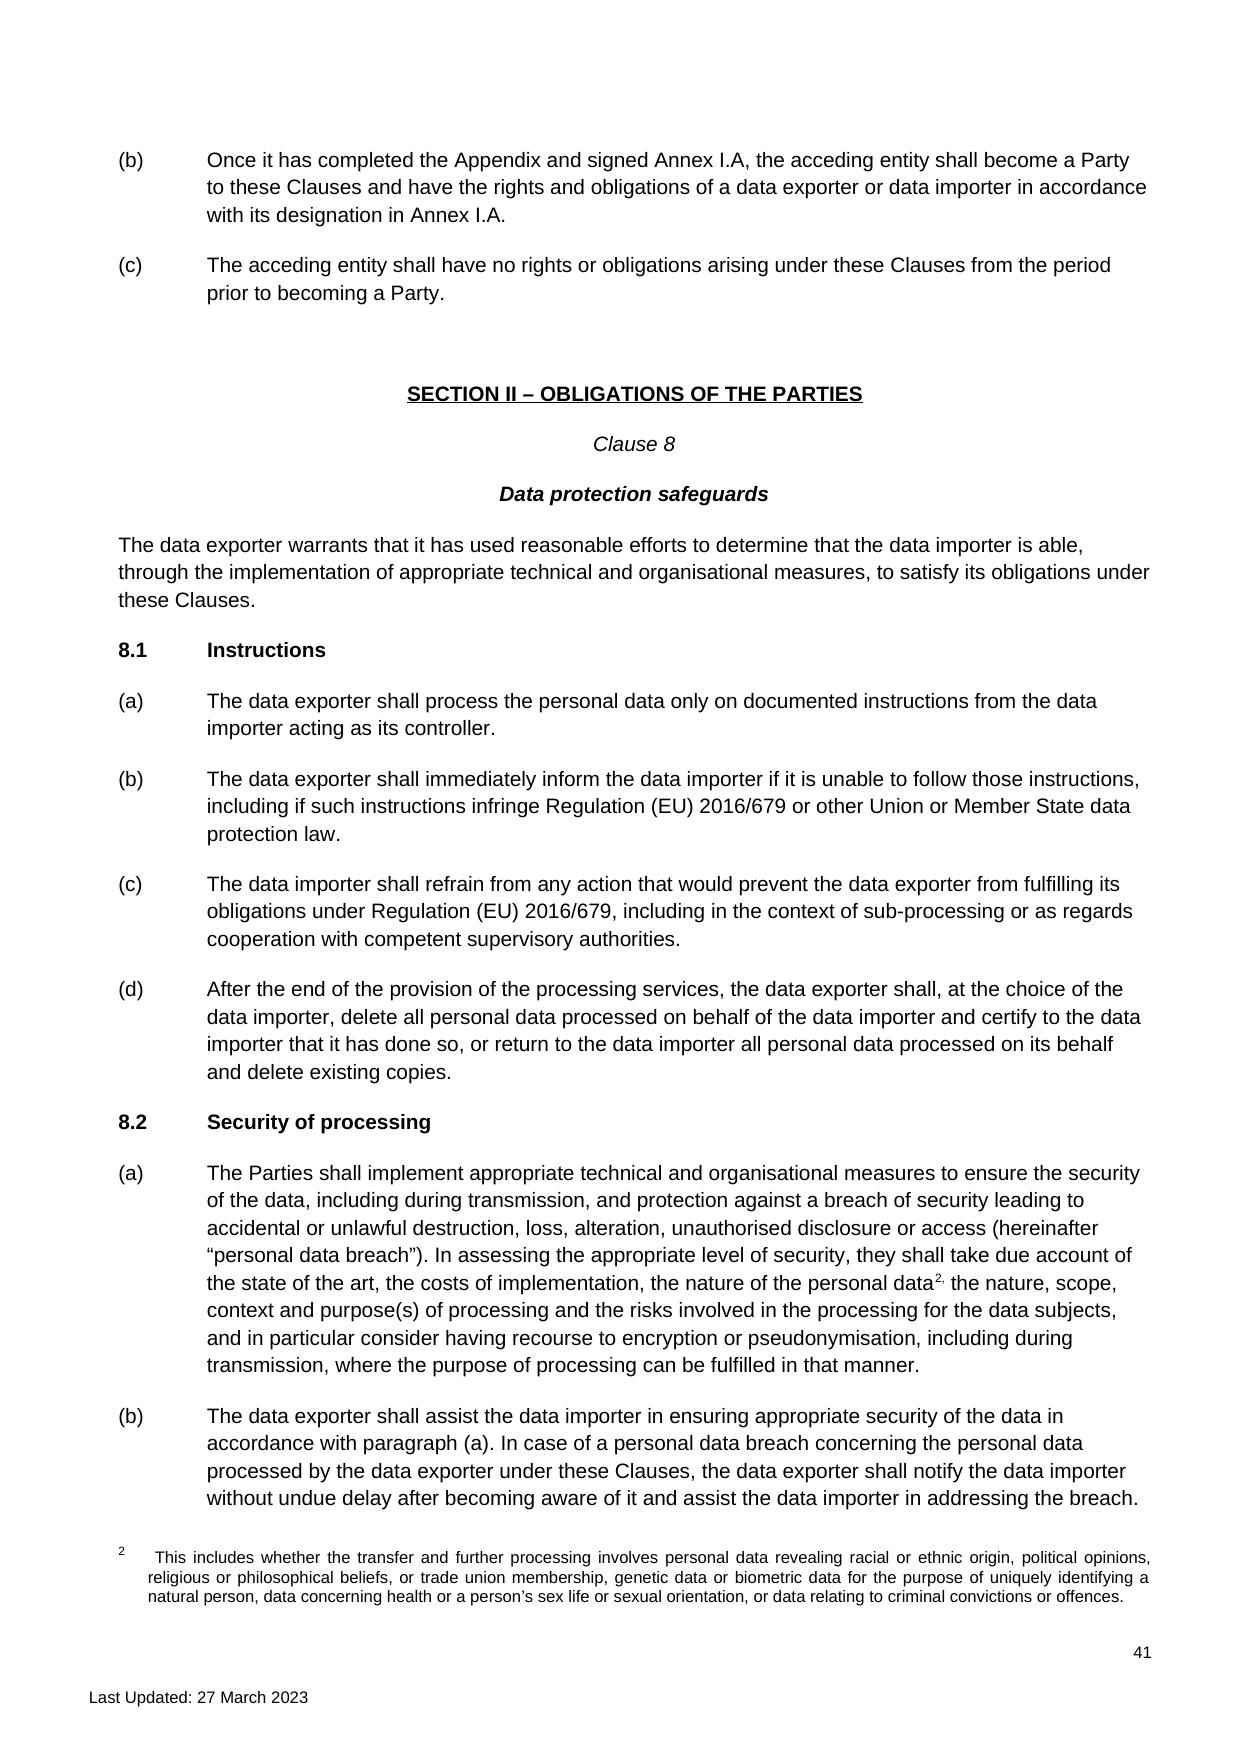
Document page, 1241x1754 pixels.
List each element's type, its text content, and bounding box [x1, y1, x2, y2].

text Clause 8 [118, 432, 1152, 456]
text The data exporter warrants that it has used reasonable efforts to determine that the data importer is able, through the implementation of appropriate technical and organisational measures, to satisfy its obligations under these Clauses. [118, 533, 1152, 612]
list Once it has completed the Appendix and signed Annex I.A, the acceding entity shall become a Party to these Clauses and have the rights and obligations of a data exporter or data importer in accordance with its designation in Annex I.A. [118, 148, 1152, 227]
list Data protection safeguards [118, 482, 1152, 506]
text 8.1 Instructions [118, 638, 1152, 662]
list The acceding entity shall have no rights or obligations arising under these Clauses from the period prior to becoming a Party. [118, 253, 1152, 304]
text 8.2 Security of processing [118, 1110, 1152, 1134]
list The data exporter shall immediately inform the data importer if it is unable to follow those instructions, including if such instructions infringe Regulation (EU) 2016/679 or other Union or Member State data protection law. [118, 766, 1152, 845]
list The Parties shall implement appropriate technical and organisational measures to ensure the security of the data, including during transmission, and protection against a breach of security leading to accidental or unlawful destruction, loss, alteration, unauthorised disclosure or access (hereinafter “personal data breach”). In assessing the appropriate level of security, they shall take due account of the state of the art, the costs of implementation, the nature of the personal data, the nature, scope, context and purpose(s) of processing and the risks involved in the processing for the data subjects, and in particular consider having recourse to encryption or pseudonymisation, including during transmission, where the purpose of processing can be fulfilled in that manner. [118, 1161, 1152, 1377]
list The data exporter shall process the personal data only on documented instructions from the data importer acting as its controller. [118, 688, 1152, 740]
list The data exporter shall assist the data importer in ensuring appropriate security of the data in accordance with paragraph (a). In case of a personal data breach concerning the personal data processed by the data exporter under these Clauses, the data exporter shall notify the data importer without undue delay after becoming aware of it and assist the data importer in addressing the breach. [118, 1403, 1152, 1510]
text SECTION II – OBLIGATIONS OF THE PARTIES [118, 381, 1152, 405]
list The data importer shall refrain from any action that would prevent the data exporter from fulfilling its obligations under Regulation (EU) 2016/679, including in the context of sub-processing or as regards cooperation with competent supervisory authorities. [118, 872, 1152, 951]
list After the end of the provision of the processing services, the data exporter shall, at the choice of the data importer, delete all personal data processed on behalf of the data importer and certify to the data importer that it has done so, or return to the data importer all personal data processed on its behalf and delete existing copies. [118, 977, 1152, 1084]
